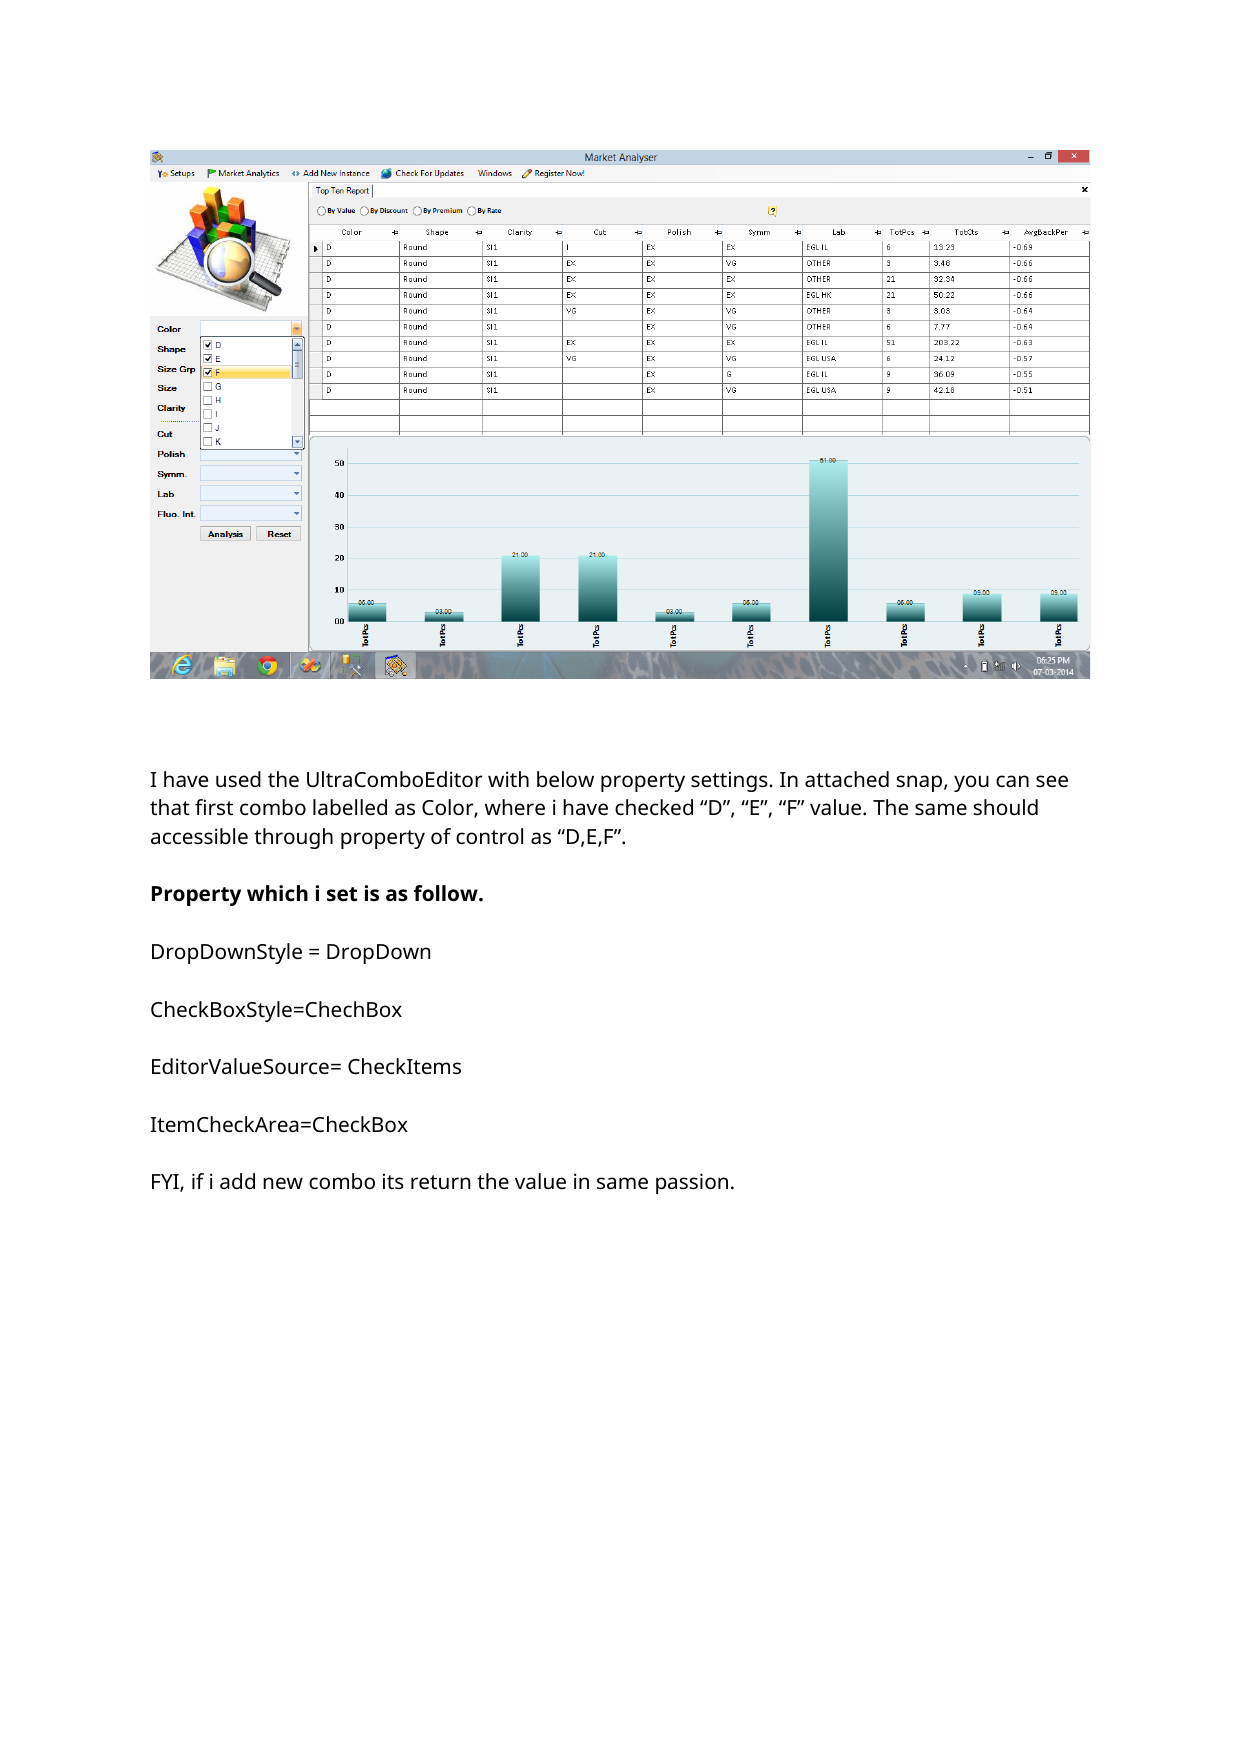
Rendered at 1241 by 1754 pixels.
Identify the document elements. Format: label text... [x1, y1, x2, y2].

text Property which i set is as follow. [150, 879, 1090, 908]
text DropDownStyle = DropDown [150, 937, 1090, 966]
text FYI, if i add new combo its return the value in same passion. [150, 1167, 1090, 1196]
text CheckBoxStyle=ChechBox [150, 995, 1090, 1023]
text EditorValueSource= CheckItems [150, 1052, 1090, 1081]
text ItemCheckArea=CheckBox [150, 1110, 1090, 1138]
text I have used the UltraComboEditor with below property settings. In attached snap, you can see that first combo labelled as Color, where i have checked “D”, “E”, “F” value. The same should accessible through property of control as “D,E,F”. [150, 765, 1090, 850]
picture [150, 150, 1091, 679]
